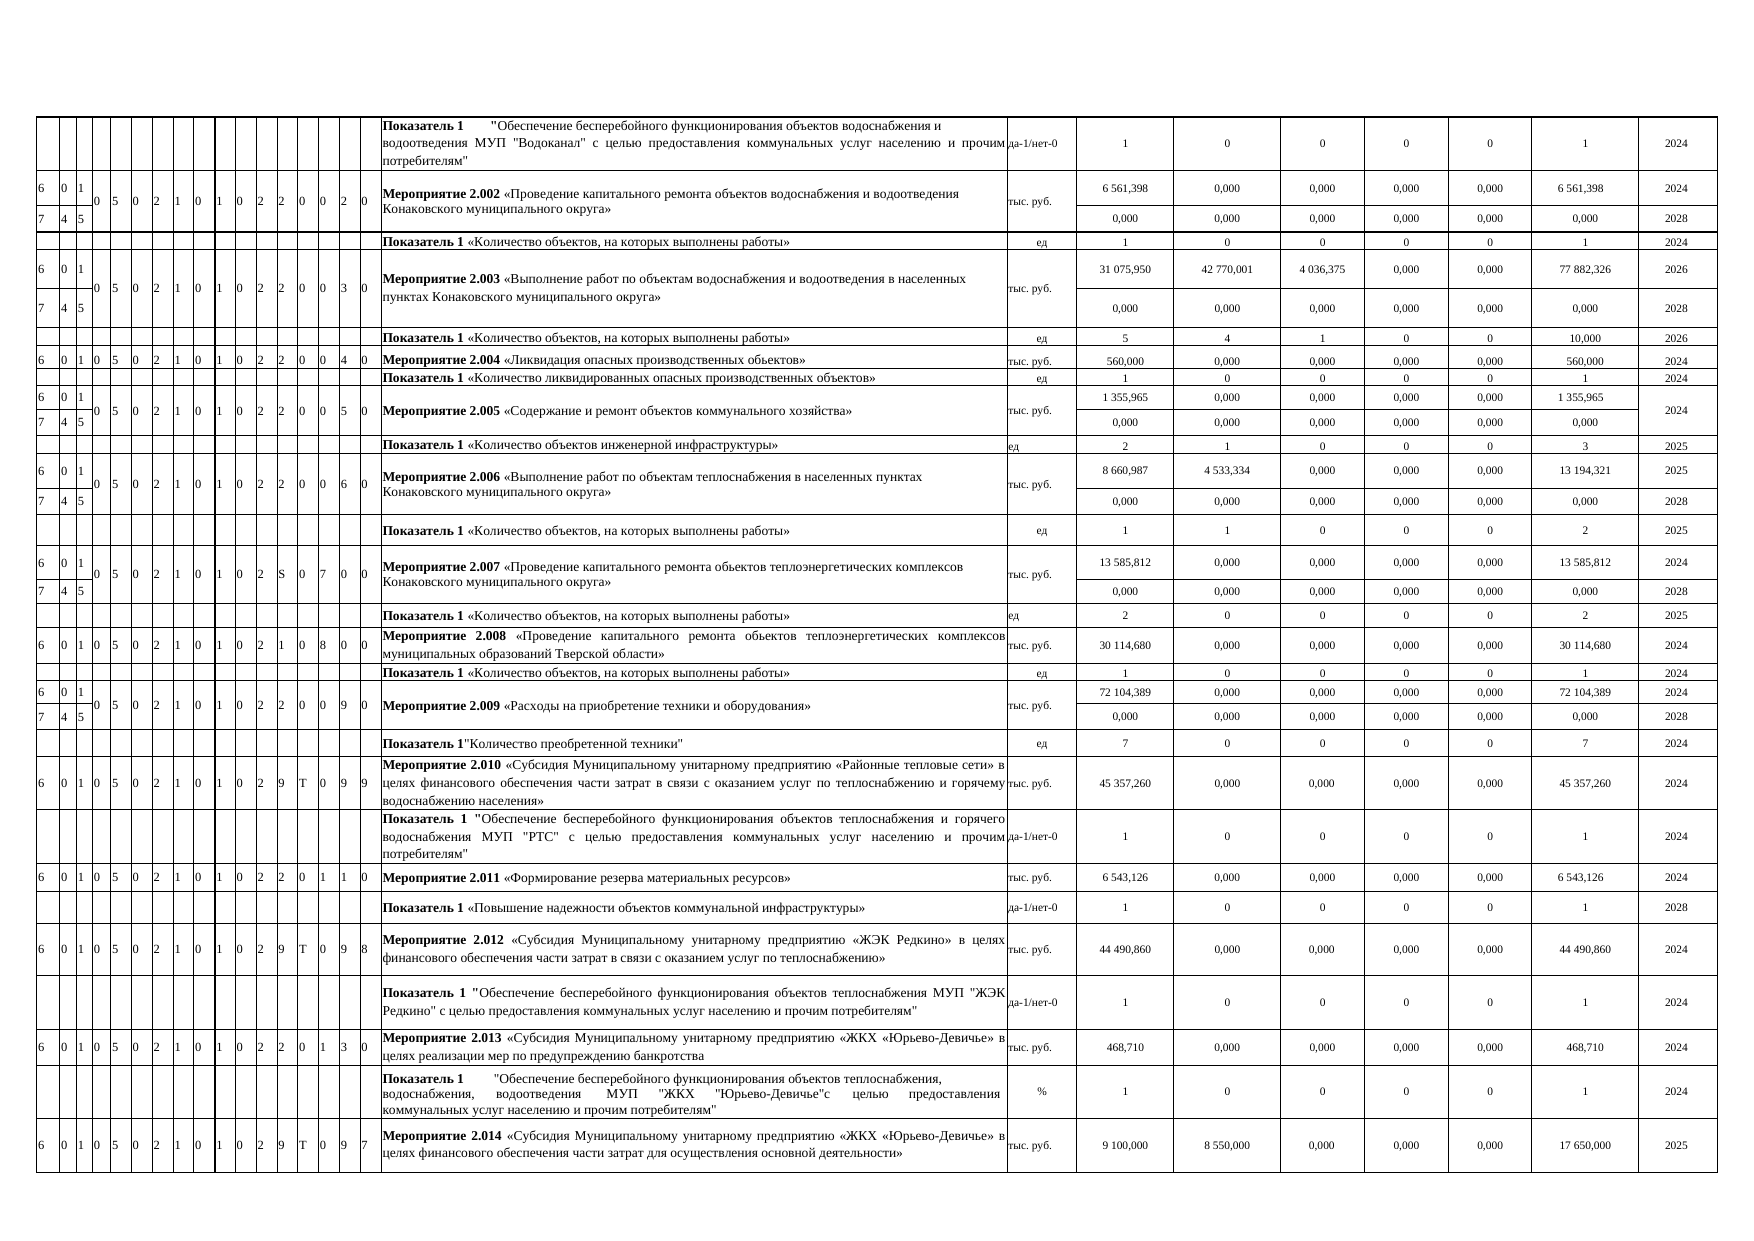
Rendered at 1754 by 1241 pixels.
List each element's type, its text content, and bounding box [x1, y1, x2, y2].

table_cell 0 [1281, 436, 1364, 452]
table_cell [194, 892, 214, 922]
table_cell 6 [37, 924, 59, 975]
table_cell 0 [194, 250, 214, 327]
table_cell 2024 [1639, 628, 1717, 662]
table_cell [236, 233, 256, 249]
table_cell [111, 515, 131, 545]
table_cell 0 [361, 250, 381, 327]
table_cell [194, 664, 214, 680]
table_cell Показатель 1"Количество преобретенной техники" [382, 730, 1007, 756]
table_cell 2024 [1639, 730, 1717, 756]
table_cell 2024 [1639, 369, 1717, 385]
table_cell [194, 604, 214, 627]
table_cell [319, 233, 339, 249]
table_cell [153, 436, 173, 452]
table_cell 0,000 [1077, 704, 1173, 729]
table_cell 0 [132, 628, 152, 662]
table_cell [216, 604, 235, 627]
table_cell 0 [93, 171, 110, 231]
table_cell 72 104,389 [1077, 681, 1173, 703]
table_cell [132, 328, 152, 345]
table_cell 5 [111, 546, 131, 602]
table_cell Показатель 1 «Количество объектов, на которых выполнены работы» [382, 664, 1007, 680]
table_cell [216, 892, 235, 922]
table_cell 72 104,389 [1532, 681, 1638, 703]
table_cell [257, 369, 277, 385]
table_cell [257, 976, 277, 1029]
table_cell 1 [174, 628, 193, 662]
table_cell [37, 1066, 59, 1117]
table_cell [278, 233, 297, 249]
table_cell 6 [37, 757, 59, 809]
table_cell [60, 664, 76, 680]
table_cell 0 [340, 546, 360, 602]
table_cell 4 [60, 410, 76, 435]
table_header [361, 118, 381, 170]
table_cell 0 [361, 681, 381, 729]
table_header [340, 118, 360, 170]
table_cell 0,000 [1077, 289, 1173, 327]
table_cell 5 [111, 454, 131, 514]
table_cell [93, 892, 110, 922]
table_cell 5 [111, 924, 131, 975]
table_cell 1 [1077, 810, 1173, 862]
table_cell 4 [60, 289, 76, 327]
table_cell 9 [361, 757, 381, 809]
table_cell 0 [1281, 604, 1364, 627]
table_cell 0,000 [1281, 1030, 1364, 1064]
table_cell [132, 664, 152, 680]
table_cell 5 [111, 171, 131, 231]
table_header [194, 118, 214, 170]
table_cell [37, 233, 59, 249]
table_cell [77, 976, 92, 1029]
table_cell [93, 233, 110, 249]
table_cell 7 [361, 1119, 381, 1172]
table_cell 0,000 [1281, 757, 1364, 809]
table_cell 2024 [1639, 233, 1717, 249]
table_cell [93, 328, 110, 345]
table_cell 0,000 [1365, 628, 1448, 662]
table_cell [174, 515, 193, 545]
table_cell 0,000 [1365, 171, 1448, 205]
table_cell 0,000 [1174, 410, 1280, 435]
table_cell 0 [236, 757, 256, 809]
table_cell 4 [60, 580, 76, 602]
table_cell 1 [216, 250, 235, 327]
table_cell 0 [1365, 515, 1448, 545]
table_cell [194, 730, 214, 756]
table_cell 7 [37, 489, 59, 514]
table_cell 13 194,321 [1532, 454, 1638, 487]
table_cell 560,000 [1532, 346, 1638, 367]
table_cell 0 [93, 250, 110, 327]
table_cell [111, 892, 131, 922]
table_cell 1 [1077, 369, 1173, 385]
table_cell 0 [236, 386, 256, 435]
table_cell [298, 328, 318, 345]
table_cell [194, 369, 214, 385]
table_cell [298, 369, 318, 385]
table_cell [319, 810, 339, 862]
table_cell 6 561,398 [1532, 171, 1638, 205]
table_cell 0 [1365, 369, 1448, 385]
table_cell [174, 892, 193, 922]
table_cell 7 [37, 704, 59, 729]
table_cell 0 [298, 628, 318, 662]
table_cell 0,000 [1532, 489, 1638, 514]
table_cell [77, 604, 92, 627]
table_cell [93, 976, 110, 1029]
table_cell 0,000 [1281, 489, 1364, 514]
table_cell 2 [257, 171, 277, 231]
table_cell [278, 892, 297, 922]
table_cell 0 [1174, 233, 1280, 249]
table_cell [319, 436, 339, 452]
table_cell [278, 604, 297, 627]
table_cell 1 [216, 171, 235, 231]
table_cell 2024 [1639, 810, 1717, 862]
table_cell тыс. руб. [1008, 386, 1076, 435]
table_cell 0 [132, 346, 152, 367]
table_cell 0,000 [1281, 580, 1364, 602]
table_cell [93, 515, 110, 545]
table_cell Т [298, 1119, 318, 1172]
table_cell 2024 [1639, 346, 1717, 367]
table_cell 30 114,680 [1077, 628, 1173, 662]
table_cell 0 [236, 1119, 256, 1172]
table_cell 0 [1281, 664, 1364, 680]
table_cell [216, 436, 235, 452]
table_cell 0 [319, 681, 339, 729]
table_cell 0,000 [1449, 410, 1531, 435]
table_cell 2 [278, 250, 297, 327]
table_cell 0 [298, 171, 318, 231]
table_cell 1 [278, 628, 297, 662]
table_cell Мероприятие 2.006 «Выполнение работ по объектам теплоснабжения в населенных пунктах Конаковского муниципального округа» [382, 454, 1007, 514]
table_cell 2024 [1639, 924, 1717, 975]
table_cell 0,000 [1077, 489, 1173, 514]
table_cell 2 [153, 346, 173, 367]
table_cell 2025 [1639, 454, 1717, 487]
table_cell 0 [194, 1119, 214, 1172]
table_cell [194, 515, 214, 545]
table_cell [153, 233, 173, 249]
table_cell [60, 369, 76, 385]
table_cell 2025 [1639, 436, 1717, 452]
table_cell 0 [194, 454, 214, 514]
table_cell 1 [1532, 976, 1638, 1029]
table_cell [236, 515, 256, 545]
table_cell 0 [194, 628, 214, 662]
table_cell [153, 328, 173, 345]
table_cell 0,000 [1449, 171, 1531, 205]
table_cell 0 [93, 924, 110, 975]
table_cell 0 [361, 546, 381, 602]
table_cell 0 [93, 454, 110, 514]
table_cell 4 [1174, 328, 1280, 345]
table_cell 7 [1077, 730, 1173, 756]
table_cell 0,000 [1532, 704, 1638, 729]
table_cell 2028 [1639, 206, 1717, 231]
table_cell 0 [236, 1030, 256, 1064]
table_cell 2 [340, 171, 360, 231]
table_cell [340, 730, 360, 756]
table_cell 1 [174, 757, 193, 809]
table_cell 6 [37, 864, 59, 891]
table_cell 0,000 [1449, 454, 1531, 487]
table_cell [93, 810, 110, 862]
table_cell 4 036,375 [1281, 250, 1364, 288]
table_cell 1 [216, 628, 235, 662]
table_cell 1 [174, 864, 193, 891]
table_header [236, 118, 256, 170]
table_header 0 [1281, 118, 1364, 170]
table_cell 7 [37, 289, 59, 327]
table_cell [93, 604, 110, 627]
table_cell 0 [132, 386, 152, 435]
table_cell 1 [77, 346, 92, 367]
table_header [60, 118, 76, 170]
table_cell [111, 604, 131, 627]
table_cell 0,000 [1077, 206, 1173, 231]
table_cell [37, 892, 59, 922]
table_cell [174, 233, 193, 249]
table_cell 0,000 [1365, 206, 1448, 231]
table_cell 30 114,680 [1532, 628, 1638, 662]
table_cell [278, 369, 297, 385]
table_cell [77, 1066, 92, 1117]
table_cell [194, 1066, 214, 1117]
table_cell 2 [153, 454, 173, 514]
table_cell 0 [194, 681, 214, 729]
table_header [153, 118, 173, 170]
table_cell [361, 328, 381, 345]
table_header 0 [1449, 118, 1531, 170]
table_cell 0 [93, 628, 110, 662]
table_cell Мероприятие 2.004 «Ликвидация опасных производственных обьектов» [382, 346, 1007, 367]
table_cell 0 [132, 1030, 152, 1064]
table_cell 31 075,950 [1077, 250, 1173, 288]
table_cell 0,000 [1174, 924, 1280, 975]
table_cell [132, 810, 152, 862]
table_cell 1 [77, 681, 92, 703]
table_cell 45 357,260 [1077, 757, 1173, 809]
table_cell 0 [194, 924, 214, 975]
table_cell 1 [77, 924, 92, 975]
table_cell да-1/нет-0 [1008, 976, 1076, 1029]
table_cell 2024 [1639, 757, 1717, 809]
table_cell тыс. руб. [1008, 454, 1076, 514]
table_cell 0 [236, 171, 256, 231]
table_cell [77, 664, 92, 680]
table_cell [319, 976, 339, 1029]
table_cell 0 [194, 546, 214, 602]
table_cell [60, 515, 76, 545]
table_cell 6 [37, 1030, 59, 1064]
table_cell 0 [60, 864, 76, 891]
table_cell [174, 369, 193, 385]
table_cell 8 [319, 628, 339, 662]
table_cell 0 [1365, 604, 1448, 627]
table_cell 4 [60, 704, 76, 729]
table_cell 1 [1174, 515, 1280, 545]
table_cell [278, 1066, 297, 1117]
table_cell 2 [153, 681, 173, 729]
table_cell 0 [132, 1119, 152, 1172]
table_cell тыс. руб. [1008, 681, 1076, 729]
table_cell 0 [1174, 369, 1280, 385]
table_cell [153, 1066, 173, 1117]
table_cell [236, 730, 256, 756]
table_cell 0 [298, 250, 318, 327]
table_cell 1 [1077, 664, 1173, 680]
table_cell 1 [77, 1119, 92, 1172]
table_cell 0,000 [1532, 580, 1638, 602]
table_cell 0,000 [1365, 546, 1448, 579]
table_cell 0 [132, 681, 152, 729]
table_cell 0,000 [1281, 924, 1364, 975]
table_cell 1 [1174, 436, 1280, 452]
table_cell 4 [60, 206, 76, 231]
table_cell тыс. руб. [1008, 346, 1076, 367]
table_cell [319, 328, 339, 345]
table_cell 2 [278, 454, 297, 514]
table_cell Показатель 1 «Количество объектов, на которых выполнены работы» [382, 604, 1007, 627]
table_cell 0,000 [1281, 628, 1364, 662]
table_cell Мероприятие 2.010 «Субсидия Муниципальному унитарному предприятию «Районные тепловые сети» в целях финансового обеспечения части затрат в связи с оказанием услуг по теплоснабжению и горячему водоснабжению населения» [382, 757, 1007, 809]
table_cell [278, 810, 297, 862]
table_cell [174, 664, 193, 680]
table_cell 0,000 [1174, 681, 1280, 703]
table_cell [278, 515, 297, 545]
table_cell 6 [37, 346, 59, 367]
table_cell 0 [93, 1030, 110, 1064]
table_cell 0 [60, 454, 76, 487]
table_cell 5 [77, 704, 92, 729]
table_cell [298, 664, 318, 680]
table_cell 1 355,965 [1532, 386, 1638, 408]
table_cell 0 [1449, 369, 1531, 385]
table_cell Показатель 1 «Количество объектов, на которых выполнены работы» [382, 515, 1007, 545]
table_cell [319, 730, 339, 756]
table_cell 5 [1077, 328, 1173, 345]
table_cell [153, 976, 173, 1029]
table_cell 0 [319, 757, 339, 809]
table_cell [298, 233, 318, 249]
table_cell [111, 233, 131, 249]
table_cell 8 550,000 [1174, 1119, 1280, 1172]
table_header [278, 118, 297, 170]
table_cell 0,000 [1174, 206, 1280, 231]
table_cell 77 882,326 [1532, 250, 1638, 288]
table_cell 2024 [1639, 864, 1717, 891]
table_cell 9 100,000 [1077, 1119, 1173, 1172]
table_cell [194, 810, 214, 862]
table_cell тыс. руб. [1008, 1119, 1076, 1172]
table_cell 0 [1365, 1066, 1448, 1117]
table_cell [236, 892, 256, 922]
table_cell [257, 892, 277, 922]
table_cell 6 [340, 454, 360, 514]
table_cell 5 [111, 757, 131, 809]
table_cell 0 [132, 757, 152, 809]
table_cell 0 [194, 346, 214, 367]
table_cell 1 [174, 171, 193, 231]
table_cell 0,000 [1449, 546, 1531, 579]
table_cell 1 [216, 1119, 235, 1172]
table_cell Мероприятие 2.014 «Субсидия Муниципальному унитарному предприятию «ЖКХ «Юрьево-Девичье» в целях финансового обеспечения части затрат для осуществления основной деятельности» [382, 1119, 1007, 1172]
table_cell Показатель 1 «Количество ликвидированных опасных производственных объектов» [382, 369, 1007, 385]
table_cell [361, 976, 381, 1029]
table_cell [174, 328, 193, 345]
table_cell 0 [132, 864, 152, 891]
table_cell 1 [77, 454, 92, 487]
table_header да-1/нет-0 [1008, 118, 1076, 170]
table_cell 1 [77, 864, 92, 891]
table_cell 0 [93, 386, 110, 435]
table_cell 2 [153, 171, 173, 231]
table_cell 2 [153, 386, 173, 435]
table_cell тыс. руб. [1008, 546, 1076, 602]
table_cell 2 [153, 1119, 173, 1172]
table_cell 2 [278, 346, 297, 367]
table_cell 0 [194, 386, 214, 435]
table_cell 1 [1077, 515, 1173, 545]
table_cell [60, 730, 76, 756]
table_cell 0,000 [1365, 250, 1448, 288]
table_cell тыс. руб. [1008, 628, 1076, 662]
table_header [216, 118, 235, 170]
table_cell 0 [1365, 810, 1448, 862]
table_cell 0,000 [1449, 289, 1531, 327]
table_cell [174, 436, 193, 452]
table_cell 7 [319, 546, 339, 602]
table_cell 2 [1077, 604, 1173, 627]
table_cell 0 [361, 454, 381, 514]
table_cell 1 [216, 924, 235, 975]
table_cell [257, 730, 277, 756]
table_cell Мероприятие 2.003 «Выполнение работ по объектам водоснабжения и водоотведения в населенных пунктах Конаковского муниципального округа» [382, 250, 1007, 327]
table_cell [298, 515, 318, 545]
table_cell 0 [60, 250, 76, 288]
table_cell 9 [340, 924, 360, 975]
table_cell 1 [174, 1030, 193, 1064]
table_cell 0,000 [1365, 1030, 1448, 1064]
table_cell 5 [77, 580, 92, 602]
table_cell [340, 369, 360, 385]
table_cell 0 [1281, 369, 1364, 385]
table_header Показатель 1 "Обеспечение бесперебойного функционирования объектов водоснабжения и водоотведения МУП "Водоканал" с целью предоставления коммунальных услуг населению и прочим потребителям" [382, 118, 1007, 170]
table_cell 0 [1281, 233, 1364, 249]
table_cell [37, 436, 59, 452]
table_cell 0 [1365, 730, 1448, 756]
table_header [319, 118, 339, 170]
table_cell [236, 328, 256, 345]
table_cell 2 [153, 924, 173, 975]
table_cell 1 [340, 864, 360, 891]
table_cell [236, 664, 256, 680]
table_cell 0 [132, 924, 152, 975]
table_cell 0 [1174, 976, 1280, 1029]
table_header [111, 118, 131, 170]
table_cell 0,000 [1365, 704, 1448, 729]
table_cell 2025 [1639, 515, 1717, 545]
table_cell [60, 892, 76, 922]
table_cell 1 [1077, 233, 1173, 249]
table_cell 0 [1365, 976, 1448, 1029]
table_cell 0 [194, 757, 214, 809]
table_cell Показатель 1 "Обеспечение бесперебойного функционирования объектов теплоснабжения, водоснабжения, водоотведения МУП "ЖКХ "Юрьево-Девичье"с целью предоставления коммунальных услуг населению и прочим потребителям" [382, 1066, 1007, 1117]
table_cell [132, 604, 152, 627]
table_cell [77, 515, 92, 545]
table_cell [340, 892, 360, 922]
table_header [132, 118, 152, 170]
table_cell 2025 [1639, 1119, 1717, 1172]
table_cell 0 [60, 757, 76, 809]
table_cell 0 [361, 1030, 381, 1064]
table_cell 13 585,812 [1077, 546, 1173, 579]
table_cell 42 770,001 [1174, 250, 1280, 288]
table_cell [153, 369, 173, 385]
table_cell 1 [174, 546, 193, 602]
table_cell 45 357,260 [1532, 757, 1638, 809]
table_cell 2028 [1639, 289, 1717, 327]
table_cell [298, 976, 318, 1029]
table_cell 4 533,334 [1174, 454, 1280, 487]
table_cell 468,710 [1077, 1030, 1173, 1064]
table_cell [111, 436, 131, 452]
table_cell 0,000 [1449, 864, 1531, 891]
table_cell 0 [236, 681, 256, 729]
table_cell [361, 1066, 381, 1117]
table_cell [236, 976, 256, 1029]
table_cell ед [1008, 664, 1076, 680]
table_cell 1 [77, 628, 92, 662]
table_cell 0 [319, 1119, 339, 1172]
table_cell [132, 976, 152, 1029]
table_cell [361, 233, 381, 249]
table_cell 1 355,965 [1077, 386, 1173, 408]
table_cell 0,000 [1174, 171, 1280, 205]
table_cell [111, 369, 131, 385]
table_cell 0,000 [1174, 1030, 1280, 1064]
table_cell [319, 604, 339, 627]
table_cell 0 [93, 546, 110, 602]
table_cell [278, 664, 297, 680]
table_cell 0 [1449, 328, 1531, 345]
table_cell 1 [174, 681, 193, 729]
table_cell [111, 730, 131, 756]
table_cell 2 [257, 346, 277, 367]
table_cell Мероприятие 2.002 «Проведение капитального ремонта объектов водоснабжения и водоотведения Конаковского муниципального округа» [382, 171, 1007, 231]
table_cell 0 [236, 628, 256, 662]
table_cell 2024 [1639, 681, 1717, 703]
table_cell 0 [361, 171, 381, 231]
table_cell 0,000 [1281, 346, 1364, 367]
table_cell [93, 730, 110, 756]
table_cell 0,000 [1281, 864, 1364, 891]
table_header 0 [1174, 118, 1280, 170]
table_cell [361, 604, 381, 627]
table_cell [319, 1066, 339, 1117]
table_cell 6 [37, 250, 59, 288]
table_cell 5 [111, 250, 131, 327]
table_cell [153, 515, 173, 545]
table_cell 1 [174, 454, 193, 514]
table_cell 2 [1532, 515, 1638, 545]
table_cell 0,000 [1449, 1119, 1531, 1172]
table_cell 0 [236, 864, 256, 891]
table_cell 2 [257, 864, 277, 891]
table_cell 468,710 [1532, 1030, 1638, 1064]
table_cell 0,000 [1281, 681, 1364, 703]
table_cell ед [1008, 436, 1076, 452]
table_cell [216, 515, 235, 545]
table_cell 0 [1449, 976, 1531, 1029]
table_cell 0,000 [1281, 386, 1364, 408]
table_cell 9 [278, 1119, 297, 1172]
table_cell 0 [1281, 976, 1364, 1029]
table_cell 2 [257, 386, 277, 435]
table_cell [132, 730, 152, 756]
table_cell 0 [1174, 1066, 1280, 1117]
table_cell 6 [37, 386, 59, 408]
table_cell 0 [1174, 664, 1280, 680]
table_cell 6 [37, 628, 59, 662]
table_cell [132, 233, 152, 249]
table_cell 5 [77, 289, 92, 327]
table_cell 1 [1532, 664, 1638, 680]
table_cell S [278, 546, 297, 602]
table_cell [194, 233, 214, 249]
table_cell 5 [111, 864, 131, 891]
table_cell 0,000 [1365, 386, 1448, 408]
table_cell тыс. руб. [1008, 864, 1076, 891]
table_cell [257, 604, 277, 627]
table_cell 6 [37, 1119, 59, 1172]
table_cell 2 [257, 454, 277, 514]
table_cell 0 [298, 346, 318, 367]
table_cell [361, 810, 381, 862]
table_cell [37, 369, 59, 385]
table_cell Т [298, 757, 318, 809]
table_cell 2024 [1639, 664, 1717, 680]
table_header 1 [1532, 118, 1638, 170]
table_cell 8 660,987 [1077, 454, 1173, 487]
table_cell 0 [93, 681, 110, 729]
table_cell 0 [236, 454, 256, 514]
table_cell 0 [340, 628, 360, 662]
table_cell [340, 328, 360, 345]
table_cell 2 [278, 1030, 297, 1064]
table_cell ед [1008, 328, 1076, 345]
table_cell [216, 328, 235, 345]
table_cell 0,000 [1281, 289, 1364, 327]
table_cell 0 [194, 1030, 214, 1064]
table_cell 0,000 [1281, 704, 1364, 729]
table_cell 1 [1532, 369, 1638, 385]
table_cell 0,000 [1449, 681, 1531, 703]
table_cell 1 [1532, 810, 1638, 862]
table_cell ед [1008, 730, 1076, 756]
table_cell 1 [77, 1030, 92, 1064]
table_cell 0 [236, 546, 256, 602]
table_cell 0,000 [1365, 346, 1448, 367]
table_cell 0 [60, 924, 76, 975]
table_cell [298, 436, 318, 452]
table_cell 2026 [1639, 328, 1717, 345]
table_cell 0,000 [1449, 386, 1531, 408]
table_cell 0 [1449, 810, 1531, 862]
table_cell [361, 436, 381, 452]
table_cell 6 561,398 [1077, 171, 1173, 205]
table_cell ед [1008, 604, 1076, 627]
table_cell 44 490,860 [1077, 924, 1173, 975]
table_cell 1 [174, 250, 193, 327]
table_cell [37, 515, 59, 545]
table_cell 2024 [1639, 1030, 1717, 1064]
table_cell 0,000 [1449, 757, 1531, 809]
table_cell тыс. руб. [1008, 1030, 1076, 1064]
table_cell 0,000 [1365, 410, 1448, 435]
table_cell 2 [153, 864, 173, 891]
table_cell 0 [319, 171, 339, 231]
table_cell [319, 369, 339, 385]
table_cell 0 [361, 864, 381, 891]
table_cell 1 [77, 386, 92, 408]
table_cell [298, 810, 318, 862]
table_cell 0,000 [1365, 924, 1448, 975]
table_cell 0,000 [1365, 489, 1448, 514]
table_cell 0 [1281, 730, 1364, 756]
table_cell [60, 976, 76, 1029]
table_cell 0,000 [1449, 489, 1531, 514]
table_cell 1 [216, 864, 235, 891]
table_cell [60, 1066, 76, 1117]
table_cell 2024 [1639, 976, 1717, 1029]
table_cell 5 [111, 628, 131, 662]
table_cell 0,000 [1281, 546, 1364, 579]
table_cell [153, 664, 173, 680]
table_cell 0 [319, 454, 339, 514]
table_cell 1 [174, 924, 193, 975]
table_cell 2028 [1639, 489, 1717, 514]
table_cell 1 [216, 1030, 235, 1064]
table_cell 6 [37, 454, 59, 487]
table_cell [77, 233, 92, 249]
table_cell [111, 1066, 131, 1117]
table_cell 0 [236, 346, 256, 367]
table_cell [77, 328, 92, 345]
table_cell 1 [216, 386, 235, 435]
table_cell 0,000 [1532, 410, 1638, 435]
table_cell 0,000 [1174, 386, 1280, 408]
table_cell 0,000 [1174, 704, 1280, 729]
table_cell [257, 515, 277, 545]
table_cell Мероприятие 2.013 «Субсидия Муниципальному унитарному предприятию «ЖКХ «Юрьево-Девичье» в целях реализации мер по предупреждению банкротства [382, 1030, 1007, 1064]
table_cell 2 [1532, 604, 1638, 627]
table_cell 2024 [1639, 386, 1717, 435]
table_cell [111, 328, 131, 345]
table_cell 0,000 [1365, 454, 1448, 487]
table_cell [37, 664, 59, 680]
table_cell 2 [1077, 436, 1173, 452]
table_header [37, 118, 59, 170]
table_cell 1 [216, 757, 235, 809]
table_cell 0 [132, 171, 152, 231]
table_cell 0 [319, 924, 339, 975]
table_cell 0 [60, 171, 76, 205]
table_cell Показатель 1 «Количество объектов инженерной инфраструктуры» [382, 436, 1007, 452]
table_cell 0 [1449, 604, 1531, 627]
table_cell 0,000 [1281, 454, 1364, 487]
table_cell [257, 328, 277, 345]
table_cell 560,000 [1077, 346, 1173, 367]
table_cell 1 [1281, 328, 1364, 345]
table_cell 0,000 [1174, 864, 1280, 891]
table_cell 2 [278, 171, 297, 231]
table_cell 0 [60, 386, 76, 408]
table_cell 1 [319, 864, 339, 891]
table_cell 0,000 [1174, 346, 1280, 367]
table_cell 1 [319, 1030, 339, 1064]
table_cell 1 [1532, 892, 1638, 922]
table_cell 2024 [1639, 171, 1717, 205]
table_cell [153, 810, 173, 862]
table_cell [77, 892, 92, 922]
table_cell 0,000 [1449, 704, 1531, 729]
table_cell 5 [111, 346, 131, 367]
table_cell 0 [298, 386, 318, 435]
table_cell 1 [216, 454, 235, 514]
table_cell 2 [257, 757, 277, 809]
table_cell [174, 810, 193, 862]
table_cell [340, 1066, 360, 1117]
table_cell 4 [340, 346, 360, 367]
table_cell 0 [93, 1119, 110, 1172]
table_cell 2 [153, 628, 173, 662]
table_cell 1 [1532, 1066, 1638, 1117]
table_cell 0,000 [1174, 289, 1280, 327]
table_cell [194, 436, 214, 452]
table_cell 1 [216, 681, 235, 729]
table_cell тыс. руб. [1008, 250, 1076, 327]
table_cell 0 [132, 250, 152, 327]
table_cell 0 [1365, 233, 1448, 249]
table_cell 0,000 [1174, 489, 1280, 514]
table_cell 2 [257, 628, 277, 662]
table_cell 6 [37, 546, 59, 579]
table_cell [132, 515, 152, 545]
table_cell 0 [298, 454, 318, 514]
table_cell 13 585,812 [1532, 546, 1638, 579]
table_cell [77, 436, 92, 452]
table_cell 0 [1365, 664, 1448, 680]
table_cell 2028 [1639, 704, 1717, 729]
table_cell [236, 810, 256, 862]
table_cell 1 [174, 346, 193, 367]
table_cell 5 [111, 1030, 131, 1064]
table_cell 1 [1077, 976, 1173, 1029]
table_cell 6 [37, 171, 59, 205]
table_cell [93, 1066, 110, 1117]
table_cell 0,000 [1281, 171, 1364, 205]
table_cell 0,000 [1449, 346, 1531, 367]
table_cell [340, 664, 360, 680]
table_cell 1 [1077, 1066, 1173, 1117]
table_cell [174, 976, 193, 1029]
table_cell [216, 810, 235, 862]
table_cell 5 [111, 1119, 131, 1172]
table_cell [319, 892, 339, 922]
table_cell 0 [60, 346, 76, 367]
table_cell [37, 810, 59, 862]
table_cell 0 [132, 454, 152, 514]
table_cell 2024 [1639, 546, 1717, 579]
table_cell [257, 1066, 277, 1117]
table_cell [132, 436, 152, 452]
table_cell 2028 [1639, 580, 1717, 602]
table_cell [361, 664, 381, 680]
table_cell 0 [1449, 1066, 1531, 1117]
table_cell 0 [1449, 233, 1531, 249]
table_cell [37, 328, 59, 345]
table_cell [174, 1066, 193, 1117]
table_cell 1 [77, 546, 92, 579]
table_cell [361, 892, 381, 922]
table_cell [111, 810, 131, 862]
table_header [257, 118, 277, 170]
table_cell 2 [153, 757, 173, 809]
table_cell [298, 1066, 318, 1117]
table_cell [60, 604, 76, 627]
table_cell 2 [153, 546, 173, 602]
table_cell 0 [298, 864, 318, 891]
table_cell [194, 328, 214, 345]
table_cell [216, 1066, 235, 1117]
table_cell [132, 1066, 152, 1117]
table_cell [77, 730, 92, 756]
table_cell [37, 976, 59, 1029]
table_cell ед [1008, 369, 1076, 385]
table_cell 7 [1532, 730, 1638, 756]
table_cell 0,000 [1532, 289, 1638, 327]
table_cell 2 [257, 1030, 277, 1064]
table_cell 44 490,860 [1532, 924, 1638, 975]
table_cell 0 [1174, 810, 1280, 862]
table_cell [257, 436, 277, 452]
table_cell 0 [298, 546, 318, 602]
table_cell 17 650,000 [1532, 1119, 1638, 1172]
table_cell [153, 892, 173, 922]
table_cell Показатель 1 "Обеспечение бесперебойного функционирования объектов теплоснабжения и горячего водоснабжения МУП "РТС" с целью предоставления коммунальных услуг населению и прочим потребителям" [382, 810, 1007, 862]
table_cell [361, 369, 381, 385]
table_cell 0 [93, 346, 110, 367]
table_cell [93, 664, 110, 680]
table_cell 0,000 [1449, 206, 1531, 231]
table_cell 1 [77, 250, 92, 288]
table_cell 0,000 [1174, 628, 1280, 662]
table_cell Мероприятие 2.007 «Проведение капитального ремонта обьектов теплоэнергетических комплексов Конаковского муниципального округа» [382, 546, 1007, 602]
table_cell 0 [319, 250, 339, 327]
table_cell 0 [236, 250, 256, 327]
table_cell 2 [278, 681, 297, 729]
table_cell [153, 604, 173, 627]
table_cell 0,000 [1365, 580, 1448, 602]
table_cell 0 [361, 628, 381, 662]
table_cell 0 [1449, 436, 1531, 452]
table_cell 7 [37, 206, 59, 231]
table_cell % [1008, 1066, 1076, 1117]
table_cell 0 [319, 346, 339, 367]
table_cell Мероприятие 2.005 «Содержание и ремонт объектов коммунального хозяйства» [382, 386, 1007, 435]
table_cell 6 543,126 [1532, 864, 1638, 891]
table_header [298, 118, 318, 170]
table_header 0 [1365, 118, 1448, 170]
table_cell тыс. руб. [1008, 924, 1076, 975]
table_cell [278, 328, 297, 345]
table_cell 2028 [1639, 892, 1717, 922]
table_cell 2 [278, 386, 297, 435]
table_cell [236, 604, 256, 627]
table_cell [319, 515, 339, 545]
table_cell 0 [1449, 892, 1531, 922]
table_cell 9 [340, 1119, 360, 1172]
table_cell 0 [60, 628, 76, 662]
table_cell 0 [132, 546, 152, 602]
table_cell [111, 664, 131, 680]
table_cell [93, 436, 110, 452]
table_cell 3 [340, 1030, 360, 1064]
table_cell 9 [278, 924, 297, 975]
table_cell 0 [1365, 328, 1448, 345]
table_cell 2025 [1639, 604, 1717, 627]
table_cell Показатель 1 «Повышение надежности объектов коммунальной инфраструктуры» [382, 892, 1007, 922]
table_cell 0,000 [1365, 289, 1448, 327]
table_cell 1 [1077, 892, 1173, 922]
table_cell 0 [319, 386, 339, 435]
table_cell [77, 810, 92, 862]
table_cell 0 [298, 1030, 318, 1064]
table_cell 2 [257, 1119, 277, 1172]
table_cell [298, 892, 318, 922]
table_cell тыс. руб. [1008, 757, 1076, 809]
table_cell [216, 233, 235, 249]
table_cell 0,000 [1365, 864, 1448, 891]
table_cell 0,000 [1365, 757, 1448, 809]
table_cell [298, 730, 318, 756]
table_cell 4 [60, 489, 76, 514]
table_cell ед [1008, 233, 1076, 249]
table_cell 1 [174, 386, 193, 435]
table_cell 2 [257, 681, 277, 729]
table_cell 7 [37, 410, 59, 435]
table_cell [153, 730, 173, 756]
table_cell 1 [216, 346, 235, 367]
table_cell 5 [77, 206, 92, 231]
table_header 2024 [1639, 118, 1717, 170]
table_cell 1 [174, 1119, 193, 1172]
table_cell 5 [77, 489, 92, 514]
table_cell [340, 436, 360, 452]
table_cell 1 [77, 171, 92, 205]
table_cell [216, 369, 235, 385]
table_cell [340, 604, 360, 627]
table_cell 0 [194, 171, 214, 231]
table_cell [340, 810, 360, 862]
table_cell Показатель 1 "Обеспечение бесперебойного функционирования объектов теплоснабжения МУП "ЖЭК Редкино" с целью предоставления коммунальных услуг населению и прочим потребителям" [382, 976, 1007, 1029]
table_header 1 [1077, 118, 1173, 170]
table_cell [236, 369, 256, 385]
table_cell Мероприятие 2.012 «Субсидия Муниципальному унитарному предприятию «ЖЭК Редкино» в целях финансового обеспечения части затрат в связи с оказанием услуг по теплоснабжению» [382, 924, 1007, 975]
table_cell 0,000 [1365, 1119, 1448, 1172]
table_cell 0 [60, 1119, 76, 1172]
table_cell 0,000 [1174, 580, 1280, 602]
table_cell [278, 436, 297, 452]
table_cell [257, 664, 277, 680]
table_cell [278, 976, 297, 1029]
table_cell [37, 604, 59, 627]
table_cell 0,000 [1281, 206, 1364, 231]
table_cell [111, 976, 131, 1029]
table_cell 0 [1281, 1066, 1364, 1117]
table_cell 0 [361, 346, 381, 367]
table_cell 0 [1281, 810, 1364, 862]
table_cell 5 [111, 681, 131, 729]
table_cell 0 [1449, 664, 1531, 680]
table_header [174, 118, 193, 170]
table_cell тыс. руб. [1008, 171, 1076, 231]
table_cell 5 [77, 410, 92, 435]
table_cell [361, 515, 381, 545]
table_cell 1 [216, 546, 235, 602]
table_cell 0 [1174, 604, 1280, 627]
table_cell 0 [93, 757, 110, 809]
table_cell да-1/нет-0 [1008, 892, 1076, 922]
table_cell 9 [278, 757, 297, 809]
table_cell 3 [1532, 436, 1638, 452]
table_cell 0,000 [1281, 410, 1364, 435]
table_cell 1 [1532, 233, 1638, 249]
table_cell [216, 730, 235, 756]
table_cell [319, 664, 339, 680]
table_cell [60, 436, 76, 452]
table_cell 0 [194, 864, 214, 891]
table_cell 1 [77, 757, 92, 809]
table_cell 0 [1174, 730, 1280, 756]
table_cell Мероприятие 2.009 «Расходы на приобретение техники и оборудования» [382, 681, 1007, 729]
table_cell 2 [153, 250, 173, 327]
table_cell 0,000 [1532, 206, 1638, 231]
table_cell 5 [340, 386, 360, 435]
table_cell 0 [1281, 892, 1364, 922]
table_cell [37, 730, 59, 756]
table_cell 0 [1365, 892, 1448, 922]
table_cell Показатель 1 «Количество объектов, на которых выполнены работы» [382, 328, 1007, 345]
table_cell 2 [257, 250, 277, 327]
table_cell [216, 664, 235, 680]
table_cell 0 [1365, 436, 1448, 452]
table_cell [60, 810, 76, 862]
table_cell 2 [153, 1030, 173, 1064]
table_cell 9 [340, 757, 360, 809]
table_cell да-1/нет-0 [1008, 810, 1076, 862]
table_cell [216, 976, 235, 1029]
table_cell 6 [37, 681, 59, 703]
table_cell [236, 436, 256, 452]
table_cell 2026 [1639, 250, 1717, 288]
table_cell 0 [361, 386, 381, 435]
table_cell 0 [60, 681, 76, 703]
table_cell [174, 604, 193, 627]
table_cell 10,000 [1532, 328, 1638, 345]
table_cell 0,000 [1281, 1119, 1364, 1172]
table_cell 0,000 [1449, 628, 1531, 662]
table_cell 0 [298, 681, 318, 729]
table_cell 8 [361, 924, 381, 975]
table_cell 0,000 [1174, 757, 1280, 809]
table_cell [298, 604, 318, 627]
table_cell ед [1008, 515, 1076, 545]
table_cell 0,000 [1365, 681, 1448, 703]
table_cell 0 [60, 546, 76, 579]
table_cell 0,000 [1077, 580, 1173, 602]
table_cell [340, 515, 360, 545]
table_cell 0,000 [1449, 250, 1531, 288]
table_cell [194, 976, 214, 1029]
table_cell [257, 810, 277, 862]
table_cell 5 [111, 386, 131, 435]
table_cell 7 [37, 580, 59, 602]
table_cell 0 [1449, 515, 1531, 545]
table_cell [236, 1066, 256, 1117]
table_cell [361, 730, 381, 756]
table_cell 2024 [1639, 1066, 1717, 1117]
table_cell 0 [1449, 730, 1531, 756]
table_cell 2 [257, 924, 277, 975]
table_header [93, 118, 110, 170]
table_cell [93, 369, 110, 385]
table_cell 9 [340, 681, 360, 729]
table_cell 0 [60, 1030, 76, 1064]
table_cell 3 [340, 250, 360, 327]
table_cell Т [298, 924, 318, 975]
table_cell 0,000 [1077, 410, 1173, 435]
table_cell 0,000 [1449, 924, 1531, 975]
table_cell [340, 976, 360, 1029]
table_cell 0,000 [1449, 1030, 1531, 1064]
table_cell Мероприятие 2.011 «Формирование резерва материальных ресурсов» [382, 864, 1007, 891]
table_cell 6 543,126 [1077, 864, 1173, 891]
table_cell [278, 730, 297, 756]
table_cell 0 [93, 864, 110, 891]
table_header [77, 118, 92, 170]
table_cell Показатель 1 «Количество объектов, на которых выполнены работы» [382, 233, 1007, 249]
table_cell [77, 369, 92, 385]
table_cell [340, 233, 360, 249]
table_cell [132, 892, 152, 922]
table_cell 0,000 [1174, 546, 1280, 579]
table_cell 0 [1174, 892, 1280, 922]
table_cell [174, 730, 193, 756]
table_cell [60, 233, 76, 249]
table_cell 0,000 [1449, 580, 1531, 602]
table_cell Мероприятие 2.008 «Проведение капитального ремонта обьектов теплоэнергетических комплексов муниципальных образований Тверской области» [382, 628, 1007, 662]
table_cell [257, 233, 277, 249]
table_cell 2 [257, 546, 277, 602]
table_cell 0 [1281, 515, 1364, 545]
table_cell [132, 369, 152, 385]
table_cell [60, 328, 76, 345]
table_cell 0 [236, 924, 256, 975]
table_cell 2 [278, 864, 297, 891]
